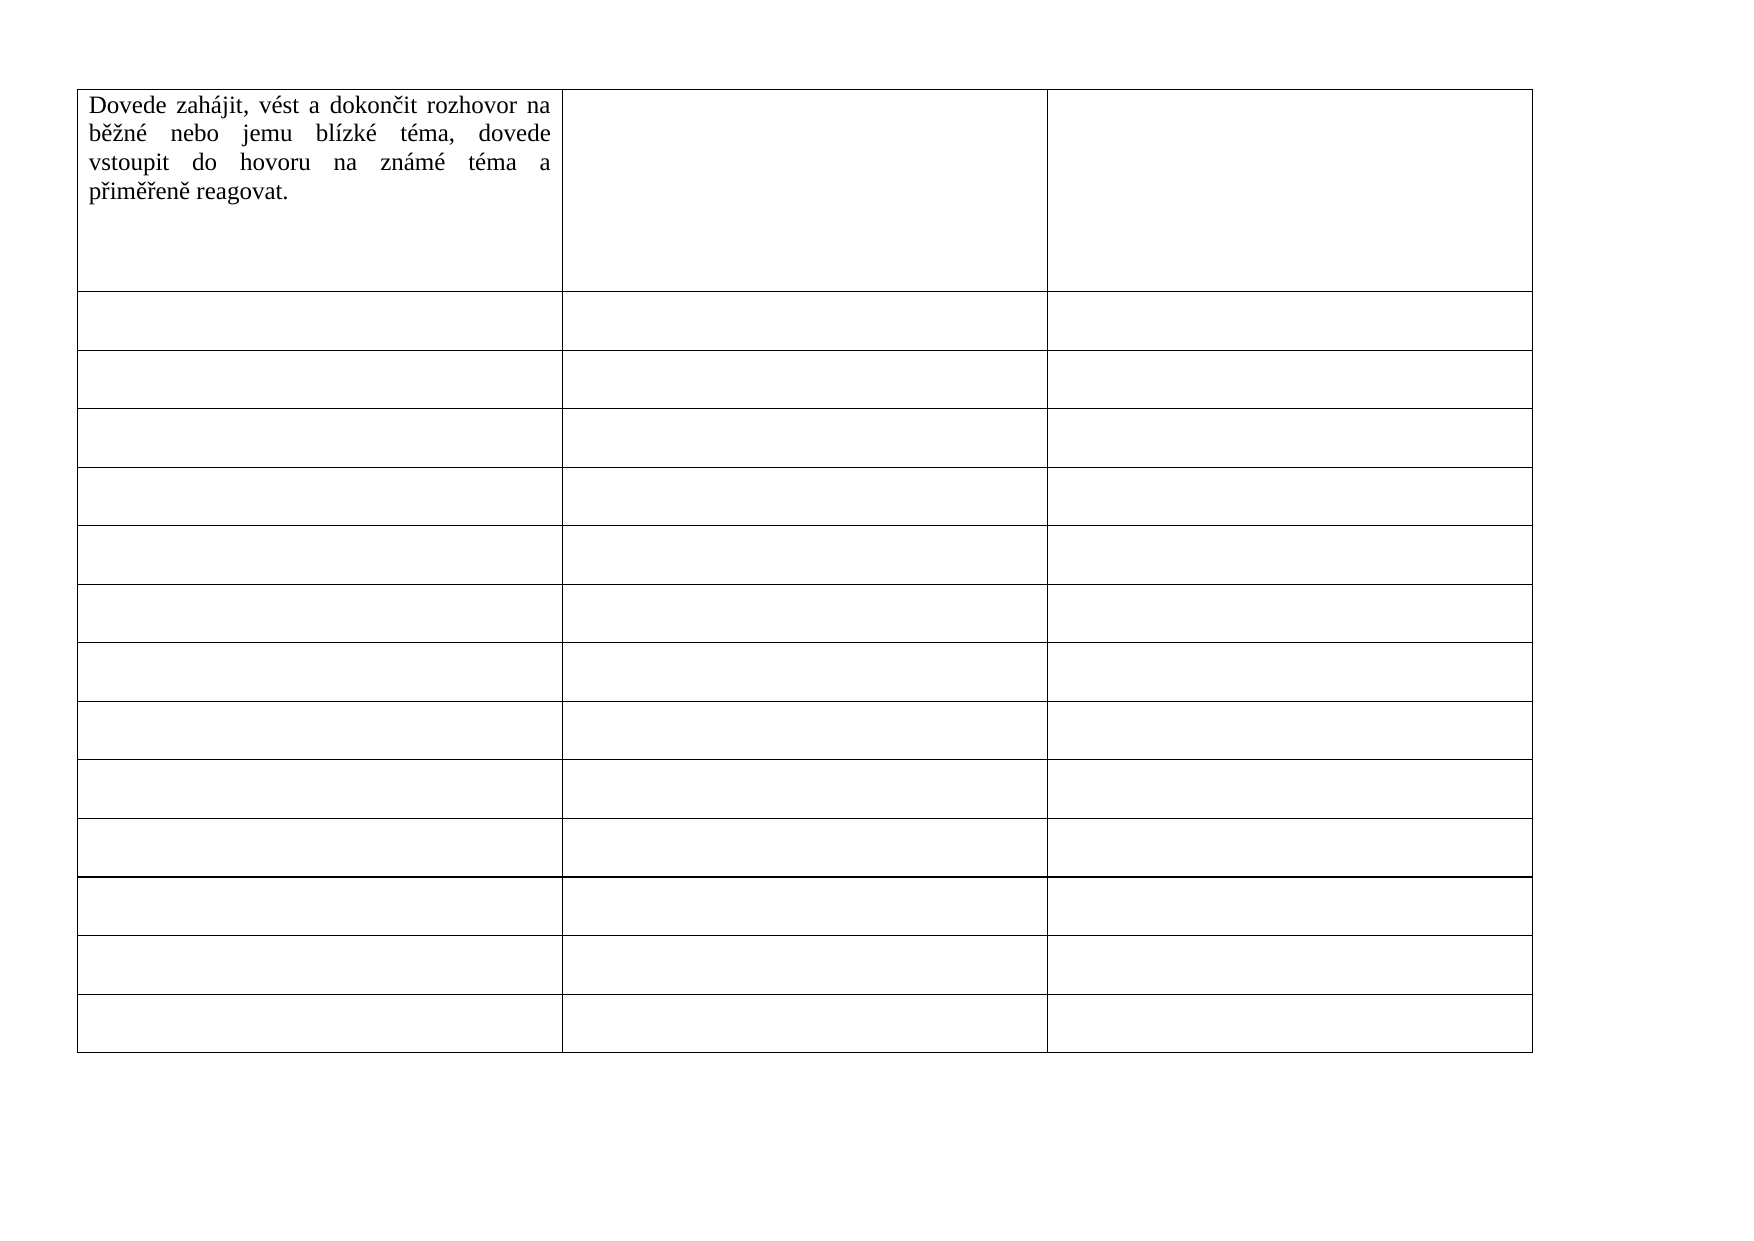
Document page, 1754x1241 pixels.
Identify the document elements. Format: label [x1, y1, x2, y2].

table_cell [563, 995, 1047, 1052]
table_cell [78, 936, 562, 993]
table_cell [563, 292, 1047, 349]
table_cell [1048, 585, 1532, 642]
table_cell [78, 585, 562, 642]
table_cell [78, 351, 562, 408]
table_cell [1048, 878, 1532, 935]
table_cell [563, 643, 1047, 701]
table_cell [563, 526, 1047, 584]
table_cell [1048, 526, 1532, 584]
table_cell [78, 702, 562, 759]
table_cell [1048, 702, 1532, 759]
table_cell [78, 995, 562, 1052]
table_cell [1048, 292, 1532, 349]
table_cell [1048, 643, 1532, 701]
table_cell [78, 526, 562, 584]
table_cell [1048, 409, 1532, 467]
table_cell [563, 409, 1047, 467]
table_cell [1048, 995, 1532, 1052]
table_cell [78, 90, 562, 291]
table_cell [563, 936, 1047, 993]
table_cell [1048, 936, 1532, 993]
table_cell [78, 292, 562, 349]
table_cell [78, 819, 562, 876]
table_cell [1048, 468, 1532, 525]
table_cell [78, 468, 562, 525]
table_cell [1048, 351, 1532, 408]
table_cell [563, 90, 1047, 291]
table_cell [563, 468, 1047, 525]
table_cell [563, 819, 1047, 876]
table_cell [563, 351, 1047, 408]
table_cell [563, 760, 1047, 818]
table_cell [78, 878, 562, 935]
table_cell [78, 760, 562, 818]
table_cell [563, 585, 1047, 642]
table_cell [1048, 819, 1532, 876]
table_cell [563, 878, 1047, 935]
table_cell [1048, 760, 1532, 818]
table_cell [563, 702, 1047, 759]
table_cell [1048, 90, 1532, 291]
table_cell [78, 643, 562, 701]
table_cell [78, 409, 562, 467]
